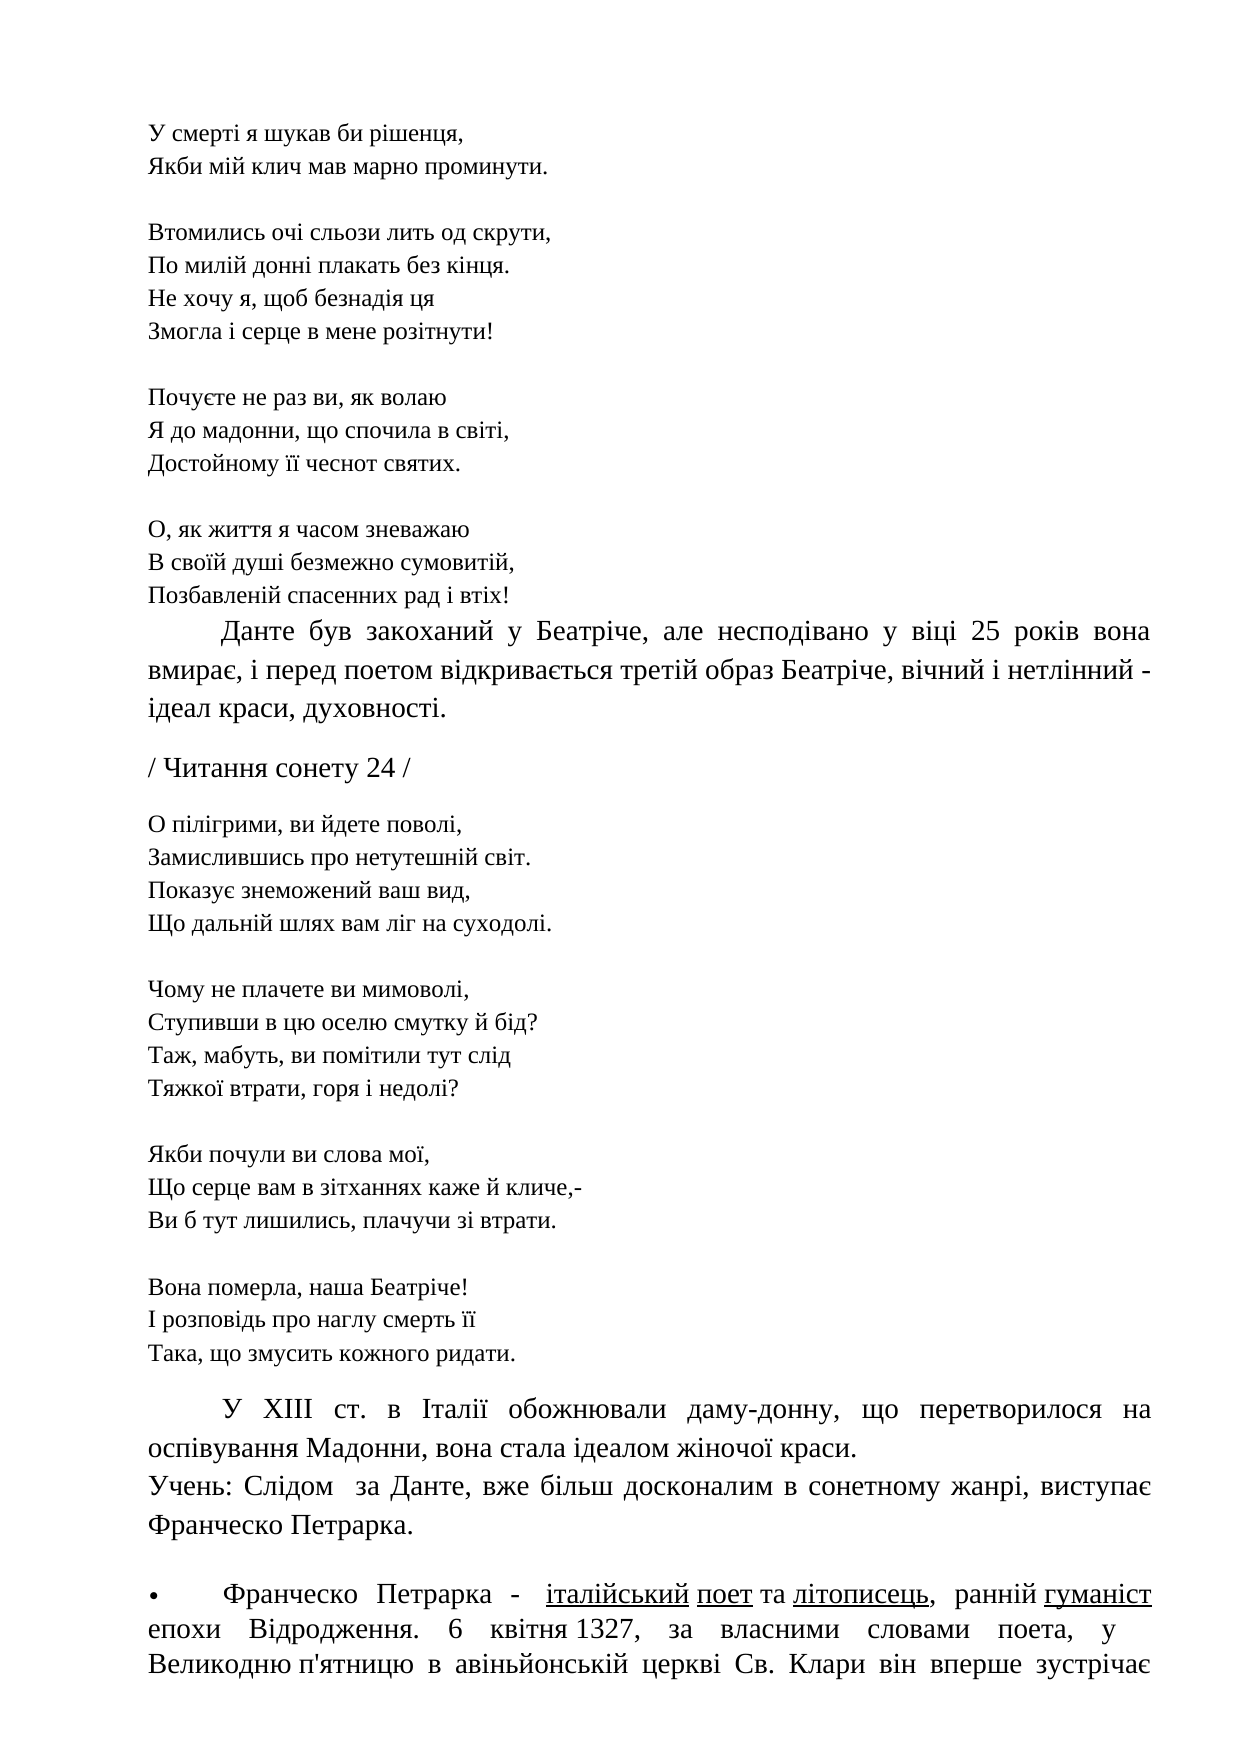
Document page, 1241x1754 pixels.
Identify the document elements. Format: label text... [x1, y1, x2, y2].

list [148, 1575, 1152, 1680]
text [148, 118, 1152, 609]
text Учень: Слідом за Данте, вже більш досконалим в сонетному жанрі, виступає Франческо Петрарка. [148, 1468, 1152, 1541]
text У XIII ст. в Італії обожнювали даму-донну, що перетворилося на оспівування Мадонни, вона стала ідеалом жіночої краси. [148, 1391, 1152, 1463]
text О пілігрими, ви йдете поволі, Замислившись про нетутешній світ. Показує знеможений ваш вид, Що дальній шлях вам ліг на суходолі. Чому не плачете ви мимоволі, Ступивши в цю оселю смутку й бід? Таж, мабуть, ви помітили тут слід Тяжкої втрати, горя і недолі? Якби почули ви слова мої, Що серце вам в зітханнях каже й кличе,- Ви б тут лишились, плачучи зі втрати. Вона померла, наша Беатріче! І розповідь про наглу смерть її Така, що змусить кожного ридати. [148, 809, 1152, 1366]
text / Читання сонету 24 / [148, 750, 1152, 783]
text Данте був закоханий у Беатріче, але несподівано у віці 25 років вона вмирає, і перед поетом відкривається третій образ Беатріче, вічний і нетлінний - ідеал краси, духовності. [148, 613, 1152, 724]
